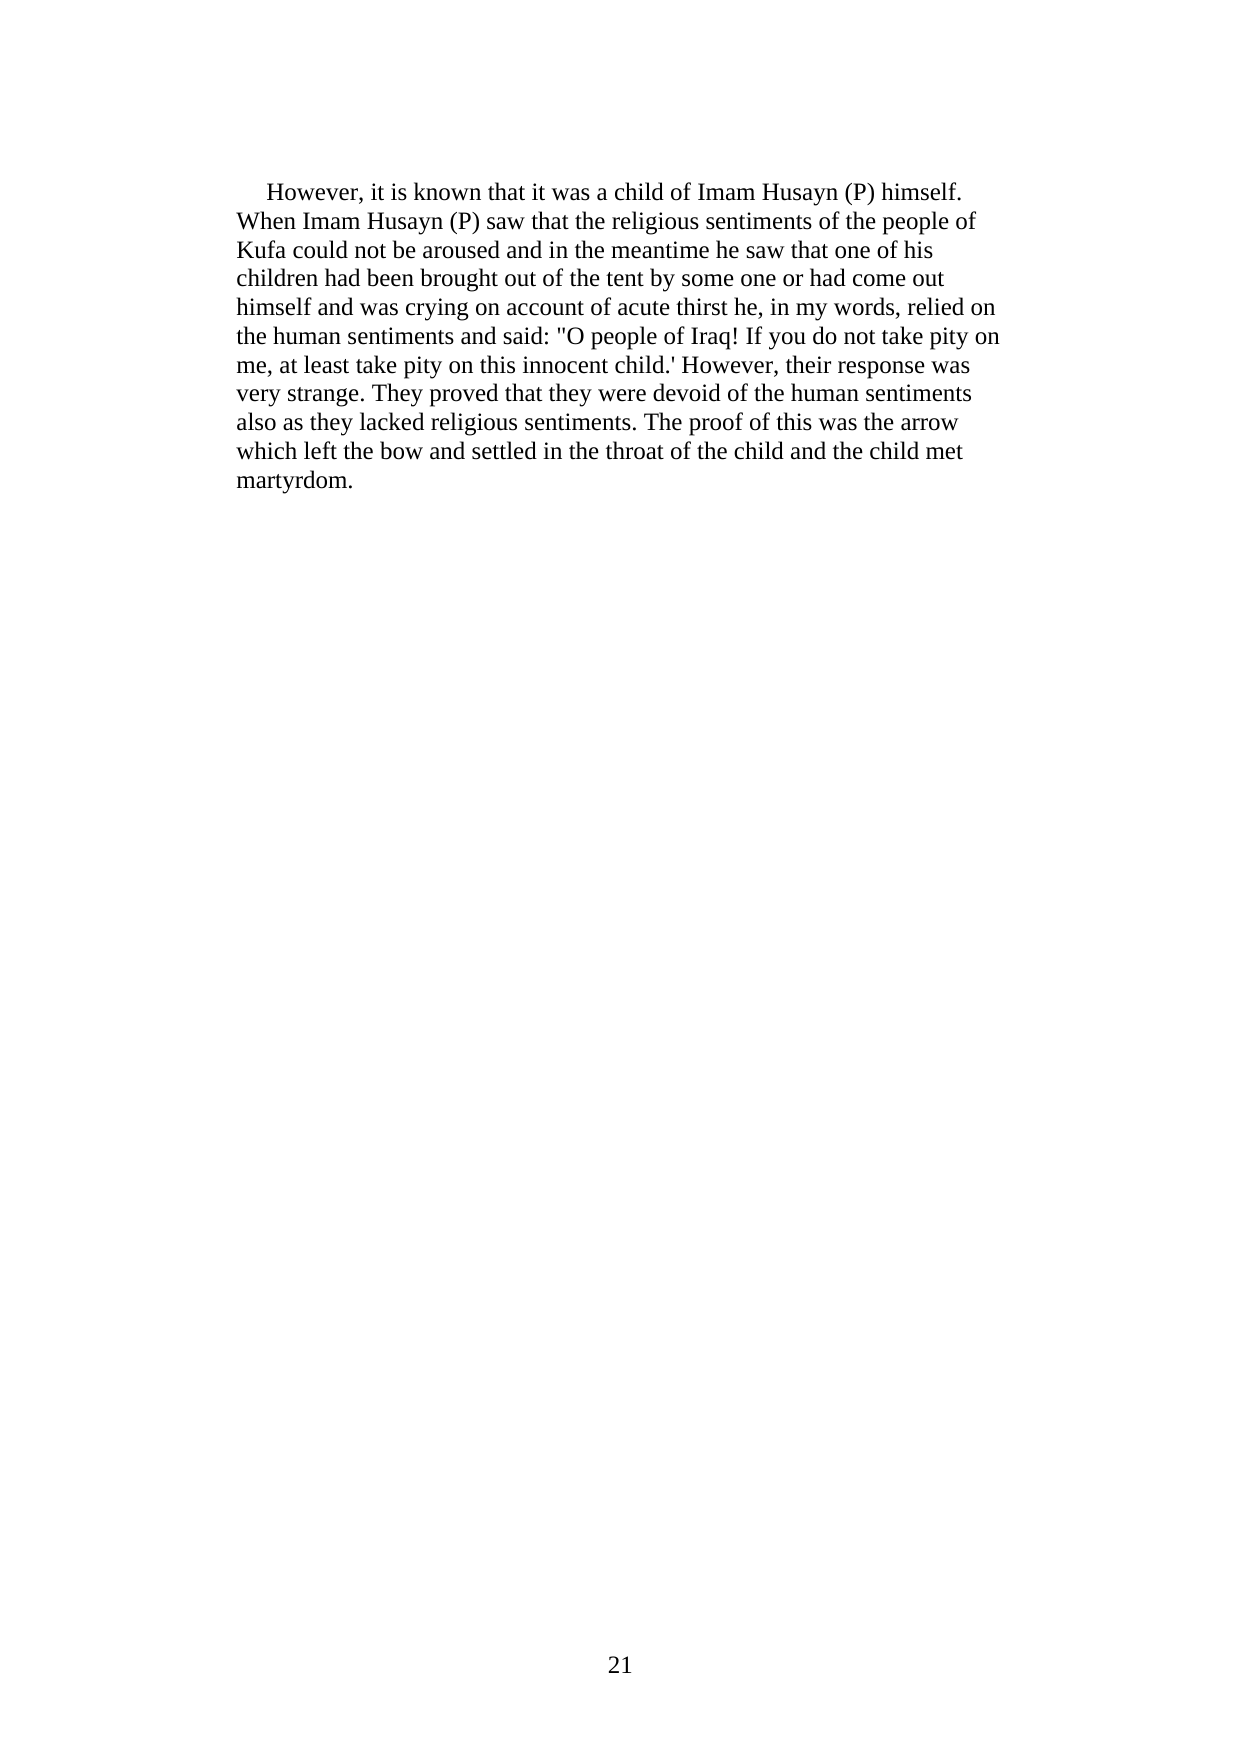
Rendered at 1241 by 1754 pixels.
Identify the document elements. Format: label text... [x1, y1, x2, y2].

text However, it is known that it was a child of Imam Husayn (P) himself. When Imam Husayn (P) saw that the religious sentiments of the people of Kufa could not be aroused and in the meantime he saw that one of his children had been brought out of the tent by some one or had come out himself and was crying on account of acute thirst he, in my words, relied on the human sentiments and said: "O people of Iraq! If you do not take pity on me, at least take pity on this innocent child.' However, their response was very strange. They proved that they were devoid of the human sentiments also as they lacked religious sentiments. The proof of this was the arrow which left the bow and settled in the throat of the child and the child met martyrdom. [236, 177, 1004, 493]
